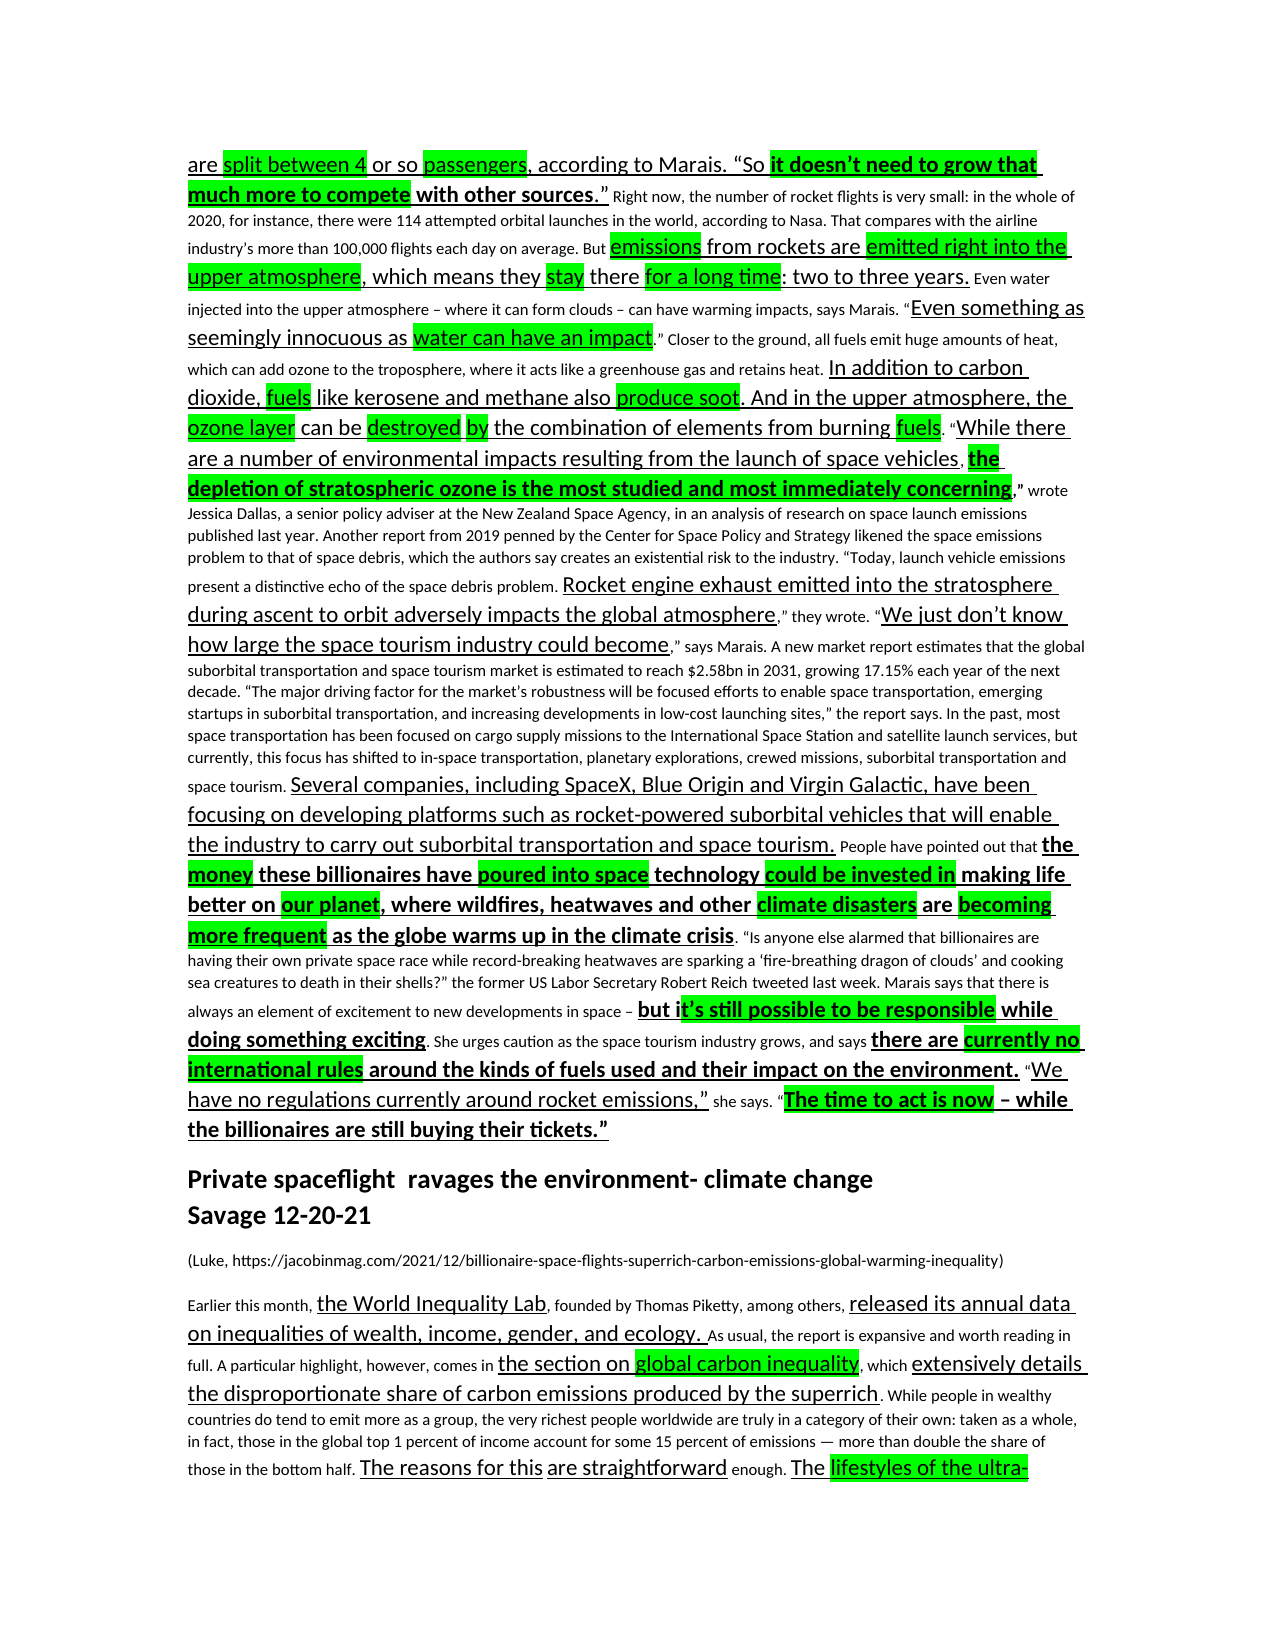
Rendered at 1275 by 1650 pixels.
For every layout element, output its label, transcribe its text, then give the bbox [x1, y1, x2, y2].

subtitle Private spaceflight ravages the environment- climate change [187, 1162, 1087, 1196]
text (Luke, https://jacobinmag.com/2021/12/billionaire-space-flights-superrich-carbon-emissions-global-warming-inequality) [187, 1250, 1087, 1271]
text Savage 12-20-21 [187, 1198, 1087, 1231]
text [187, 150, 1087, 1144]
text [187, 1289, 1087, 1482]
